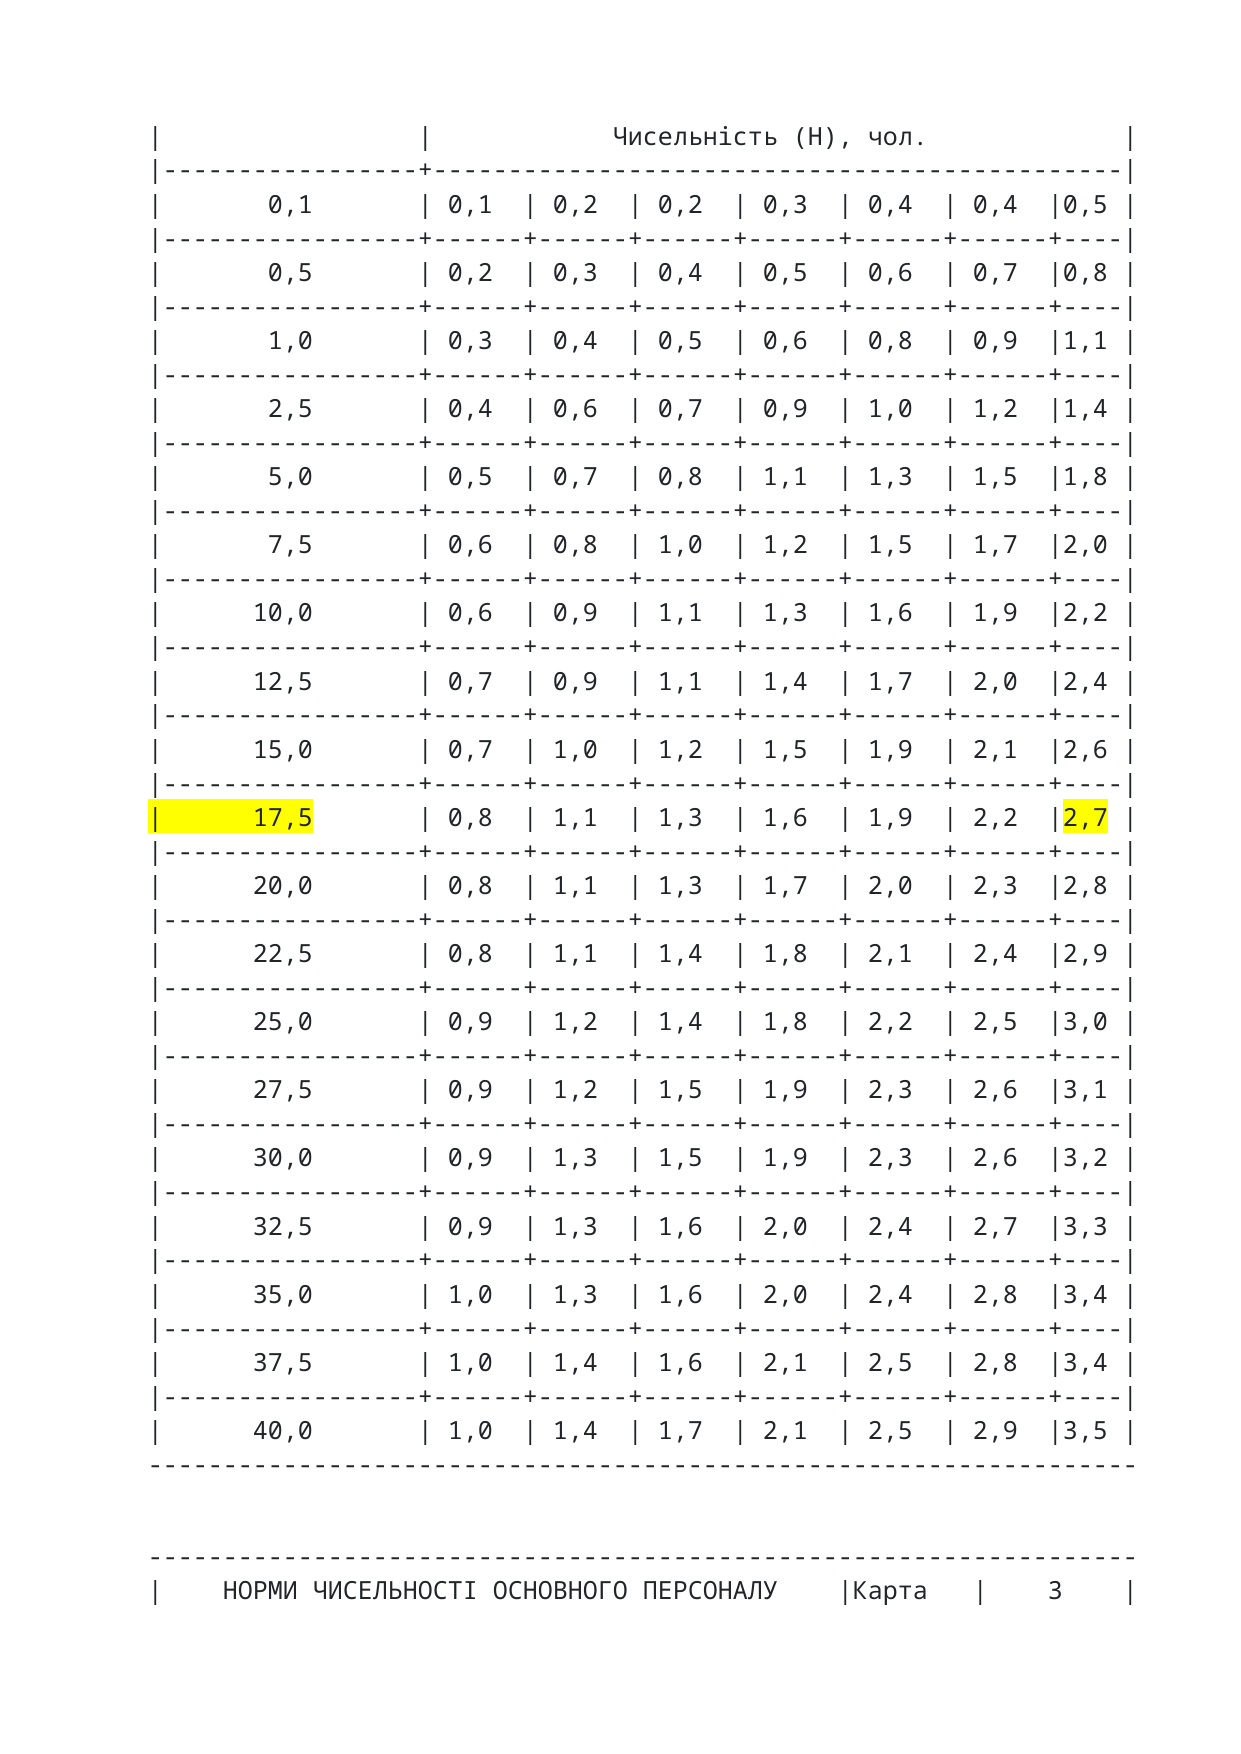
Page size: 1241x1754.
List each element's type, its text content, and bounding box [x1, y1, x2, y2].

text | 20,0 | 0,8 | 1,1 | 1,3 | 1,7 | 2,0 | 2,3 |2,8 | [148, 867, 1152, 902]
text |-----------------+------+------+------+------+------+------+----| [148, 1106, 1152, 1140]
text |-----------------+------+------+------+------+------+------+----| [148, 1242, 1152, 1276]
text | 32,5 | 0,9 | 1,3 | 1,6 | 2,0 | 2,4 | 2,7 |3,3 | [148, 1208, 1152, 1242]
text ------------------------------------------------------------------ [148, 1447, 1152, 1538]
text | 17,5 | 0,8 | 1,1 | 1,3 | 1,6 | 1,9 | 2,2 |2,7 | [313, 799, 1063, 833]
text | 30,0 | 0,9 | 1,3 | 1,5 | 1,9 | 2,3 | 2,6 |3,2 | [148, 1140, 1152, 1174]
text | 35,0 | 1,0 | 1,3 | 1,6 | 2,0 | 2,4 | 2,8 |3,4 | [148, 1276, 1152, 1310]
text | 0,5 | 0,2 | 0,3 | 0,4 | 0,5 | 0,6 | 0,7 |0,8 | [148, 254, 1152, 288]
text |-----------------+------+------+------+------+------+------+----| [148, 1174, 1152, 1208]
text |-----------------+------+------+------+------+------+------+----| [148, 220, 1152, 254]
text |-----------------+------+------+------+------+------+------+----| [148, 697, 1152, 731]
text |-----------------+------+------+------+------+------+------+----| [148, 629, 1152, 663]
text | 10,0 | 0,6 | 0,9 | 1,1 | 1,3 | 1,6 | 1,9 |2,2 | [148, 595, 1152, 629]
text |-----------------+------+------+------+------+------+------+----| [148, 357, 1152, 391]
text | 5,0 | 0,5 | 0,7 | 0,8 | 1,1 | 1,3 | 1,5 |1,8 | [148, 459, 1152, 493]
text | 1,0 | 0,3 | 0,4 | 0,5 | 0,6 | 0,8 | 0,9 |1,1 | [148, 322, 1152, 357]
text | 25,0 | 0,9 | 1,2 | 1,4 | 1,8 | 2,2 | 2,5 |3,0 | [148, 1004, 1152, 1038]
text | 2,5 | 0,4 | 0,6 | 0,7 | 0,9 | 1,0 | 1,2 |1,4 | [148, 391, 1152, 425]
text |-----------------+------+------+------+------+------+------+----| [148, 902, 1152, 936]
text |-----------------+------+------+------+------+------+------+----| [148, 493, 1152, 527]
text |-----------------+------+------+------+------+------+------+----| [148, 833, 1152, 867]
text |-----------------+------+------+------+------+------+------+----| [148, 561, 1152, 595]
text | | Чисельність (Н), чол. | [148, 118, 1152, 152]
text |-----------------+------+------+------+------+------+------+----| [148, 288, 1152, 322]
text | 0,1 | 0,1 | 0,2 | 0,2 | 0,3 | 0,4 | 0,4 |0,5 | [148, 186, 1152, 220]
text |-----------------+------+------+------+------+------+------+----| [148, 425, 1152, 459]
text |-----------------+------+------+------+------+------+------+----| [148, 1310, 1152, 1344]
text |-----------------+------+------+------+------+------+------+----| [148, 1038, 1152, 1072]
text | 27,5 | 0,9 | 1,2 | 1,5 | 1,9 | 2,3 | 2,6 |3,1 | [148, 1072, 1152, 1106]
text ------------------------------------------------------------------ [148, 1538, 1152, 1572]
text |-----------------+----------------------------------------------| [148, 152, 1152, 186]
text | 15,0 | 0,7 | 1,0 | 1,2 | 1,5 | 1,9 | 2,1 |2,6 | [148, 731, 1152, 765]
text |-----------------+------+------+------+------+------+------+----| [148, 970, 1152, 1004]
text | 40,0 | 1,0 | 1,4 | 1,7 | 2,1 | 2,5 | 2,9 |3,5 | [148, 1412, 1152, 1447]
text | 37,5 | 1,0 | 1,4 | 1,6 | 2,1 | 2,5 | 2,8 |3,4 | [148, 1344, 1152, 1378]
text | 22,5 | 0,8 | 1,1 | 1,4 | 1,8 | 2,1 | 2,4 |2,9 | [148, 936, 1152, 970]
text |-----------------+------+------+------+------+------+------+----| [148, 1378, 1152, 1412]
text | 7,5 | 0,6 | 0,8 | 1,0 | 1,2 | 1,5 | 1,7 |2,0 | [148, 527, 1152, 561]
text |-----------------+------+------+------+------+------+------+----| [148, 765, 1152, 799]
text | 12,5 | 0,7 | 0,9 | 1,1 | 1,4 | 1,7 | 2,0 |2,4 | [148, 663, 1152, 697]
text | НОРМИ ЧИСЕЛЬНОСТІ ОСНОВНОГО ПЕРСОНАЛУ |Карта | 3 | [148, 1572, 1152, 1606]
